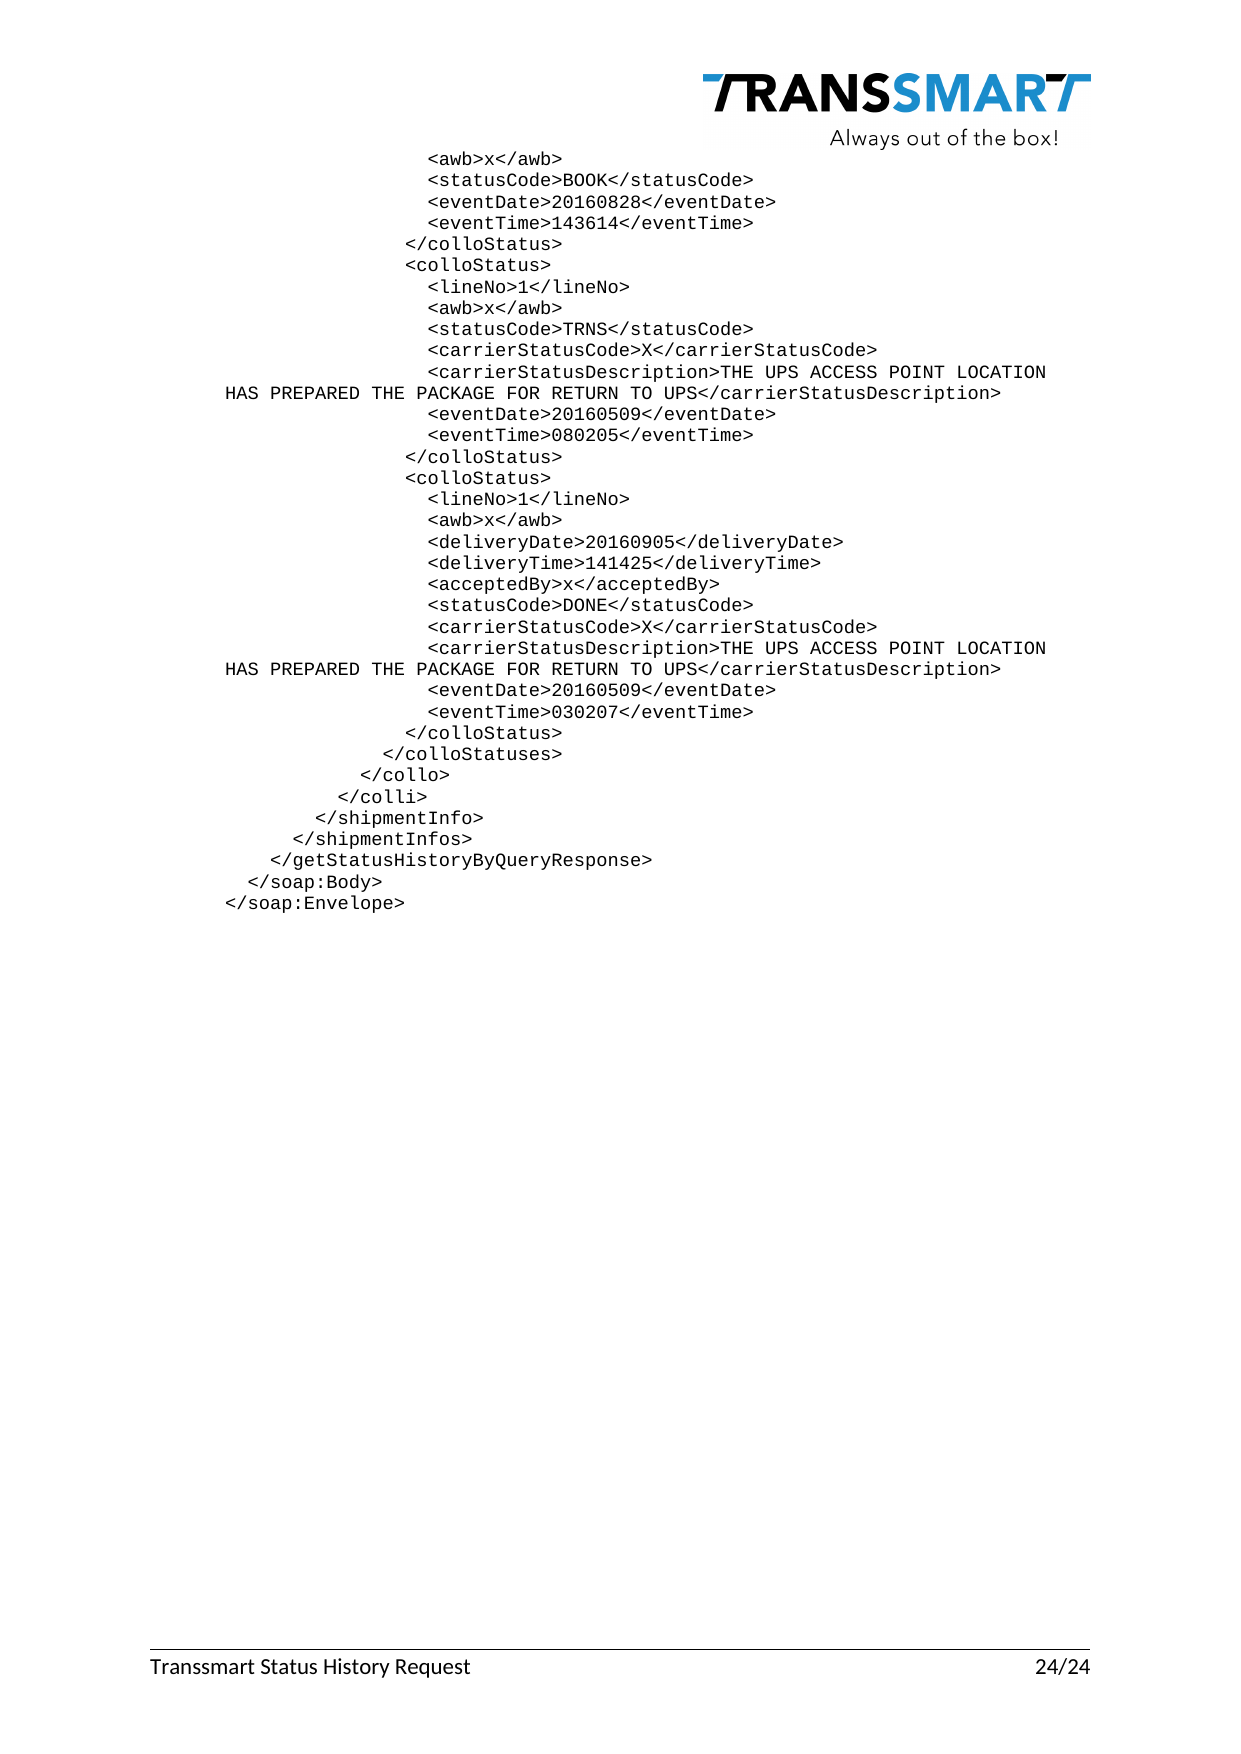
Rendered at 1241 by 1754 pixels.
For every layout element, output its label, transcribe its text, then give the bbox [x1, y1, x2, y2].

text <statusCode>DONE</statusCode> [225, 596, 1090, 617]
text <eventTime>143614</eventTime> [225, 214, 1090, 235]
text </colli> [225, 787, 1090, 809]
text </collo> [225, 766, 1090, 787]
text </soap:Envelope> [225, 894, 1090, 915]
text <carrierStatusDescription>THE UPS ACCESS POINT LOCATION HAS PREPARED THE PACKAGE FOR RETURN TO UPS</carrierStatusDescription> [225, 639, 1090, 681]
text </soap:Body> [225, 872, 1090, 894]
text </shipmentInfos> [225, 830, 1090, 851]
text </colloStatus> [225, 447, 1090, 469]
text <lineNo>1</lineNo> [225, 277, 1090, 299]
text <awb>x</awb> [225, 299, 1090, 320]
text <eventDate>20160828</eventDate> [225, 192, 1090, 214]
text <carrierStatusDescription>THE UPS ACCESS POINT LOCATION HAS PREPARED THE PACKAGE FOR RETURN TO UPS</carrierStatusDescription> [225, 362, 1090, 405]
text </getStatusHistoryByQueryResponse> [225, 851, 1090, 872]
text <deliveryTime>141425</deliveryTime> [225, 554, 1090, 575]
text <carrierStatusCode>X</carrierStatusCode> [225, 341, 1090, 362]
text <colloStatus> [225, 256, 1090, 277]
text </colloStatuses> [225, 745, 1090, 766]
text <awb>x</awb> [225, 150, 1090, 171]
text <eventTime>030207</eventTime> [225, 702, 1090, 724]
text <statusCode>BOOK</statusCode> [225, 171, 1090, 192]
text </shipmentInfo> [225, 809, 1090, 830]
text <colloStatus> [225, 469, 1090, 490]
text <lineNo>1</lineNo> [225, 490, 1090, 511]
text <eventTime>080205</eventTime> [225, 426, 1090, 447]
text <eventDate>20160509</eventDate> [225, 681, 1090, 702]
text </colloStatus> [225, 235, 1090, 256]
text </colloStatus> [225, 724, 1090, 745]
picture [703, 73, 1091, 150]
text <eventDate>20160509</eventDate> [225, 405, 1090, 426]
text <awb>x</awb> [225, 511, 1090, 532]
text <carrierStatusCode>X</carrierStatusCode> [225, 617, 1090, 639]
text <deliveryDate>20160905</deliveryDate> [225, 532, 1090, 554]
text <statusCode>TRNS</statusCode> [225, 320, 1090, 341]
text <acceptedBy>x</acceptedBy> [225, 575, 1090, 596]
